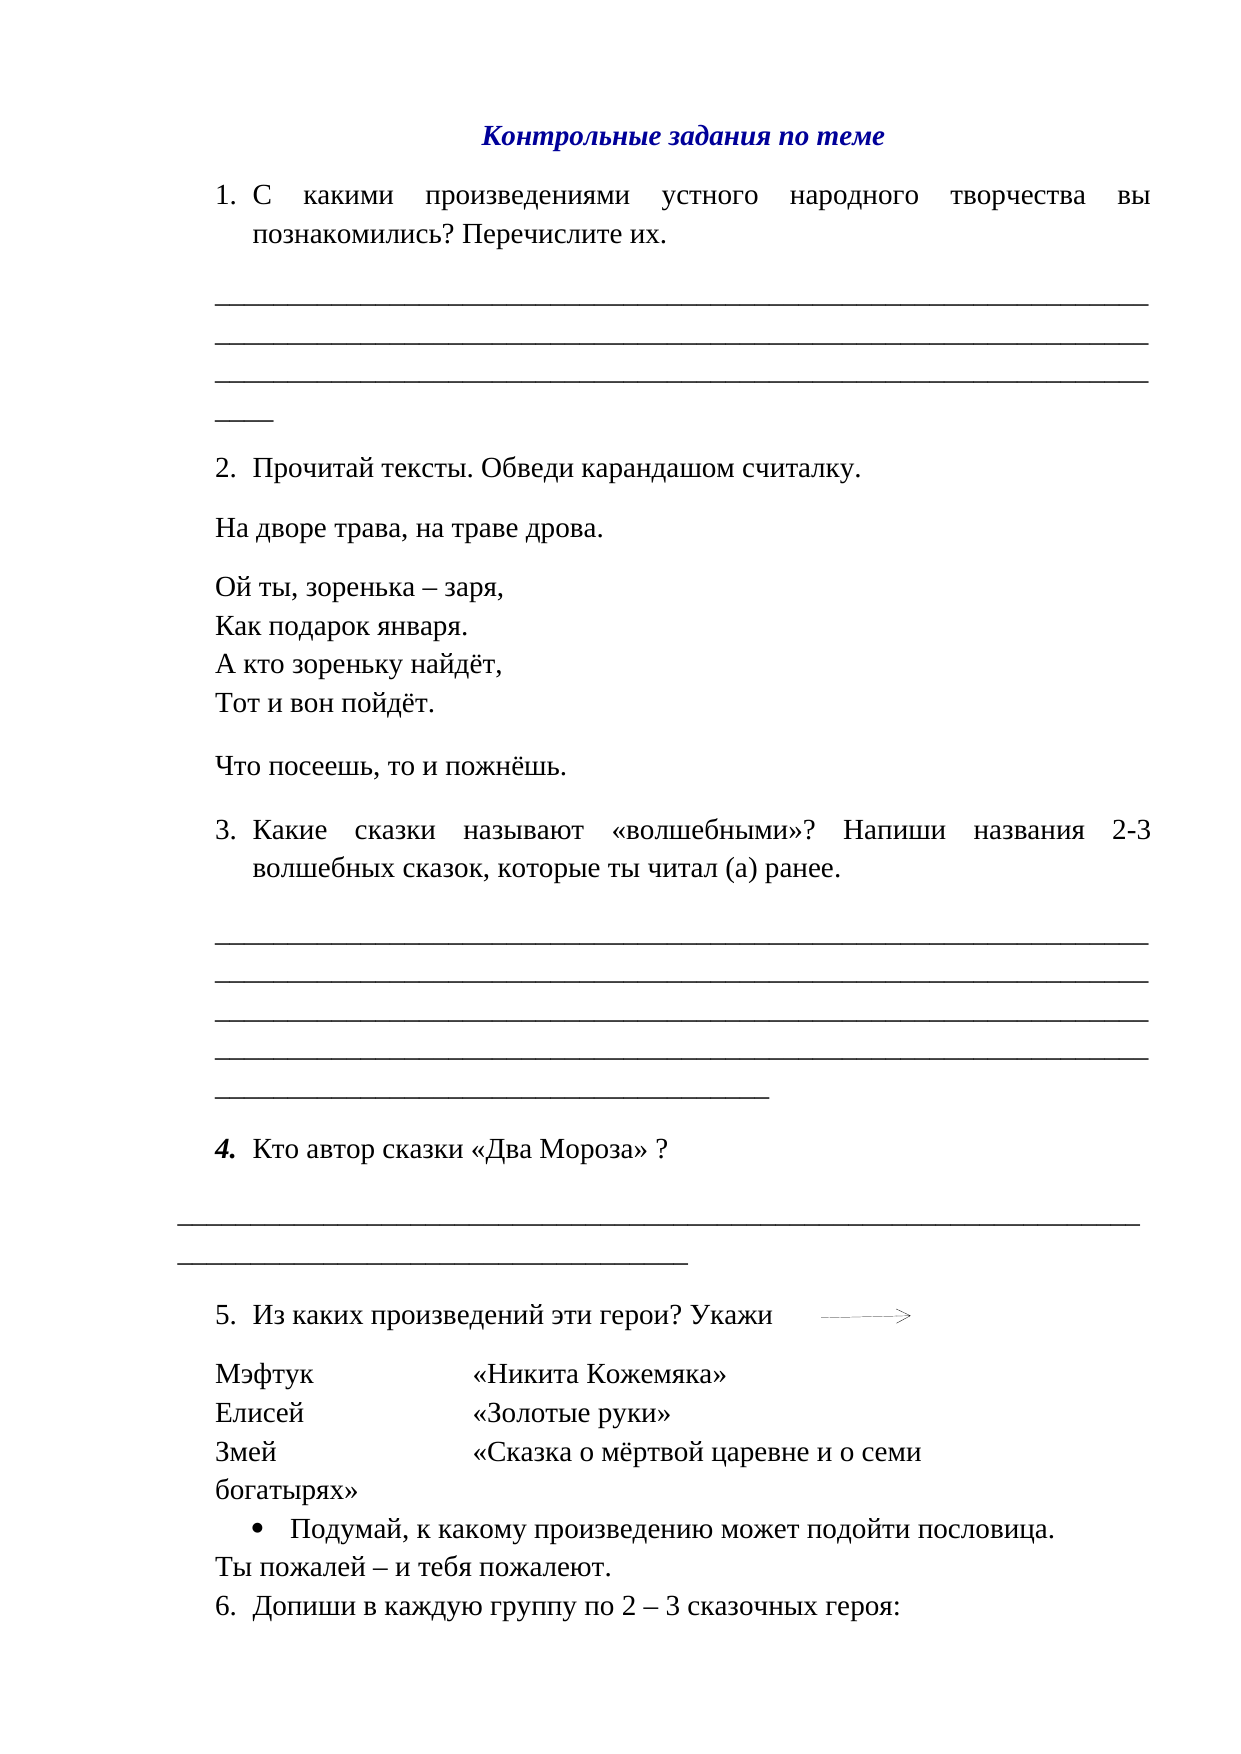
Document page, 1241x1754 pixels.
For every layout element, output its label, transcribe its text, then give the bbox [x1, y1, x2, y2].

list Какие сказки называют «волшебными»? Напиши названия 2-3 волшебных сказок, которые ты читал (а) ранее. [215, 812, 1152, 884]
list Подумай, к какому произведению может подойти пословица. [252, 1511, 1152, 1544]
text богатырях» [215, 1472, 1152, 1506]
list Допиши в каждую группу по 2 – 3 сказочных героя: [215, 1588, 1152, 1622]
text Ты пожалей – и тебя пожалеют. [215, 1549, 1152, 1583]
list Кто автор сказки «Два Мороза» ? [215, 1132, 1152, 1165]
text На дворе трава, на траве дрова. [215, 510, 1152, 543]
text ____________________________________________________________________________________________________________________________________________________________________________________________________ [215, 275, 1152, 424]
list С какими произведениями устного народного творчества вы познакомились? Перечислите их. [215, 177, 1152, 249]
text Мэфтук «Никита Кожемяка» [215, 1357, 1152, 1390]
text ______________________________________________________________________________________________________________________________________________________________________________________________________________________________________________________________________________________________________ [215, 914, 1152, 1102]
text А кто зореньку найдёт, [215, 646, 1152, 680]
text Контрольные задания по теме [215, 118, 1152, 152]
text Что посеешь, то и пожнёшь. [215, 748, 1152, 782]
text Тот и вон пойдёт. [215, 685, 1152, 718]
list Из каких произведений эти герои? Укажи [215, 1297, 1152, 1331]
text Змей «Сказка о мёртвой царевне и о семи [215, 1434, 1152, 1467]
text Ой ты, зоренька – заря, [215, 569, 1152, 603]
text _____________________________________________________________________________________________________ [177, 1195, 1152, 1267]
list Прочитай тексты. Обведи карандашом считалку. [215, 450, 1152, 484]
text Как подарок января. [215, 608, 1152, 641]
text Елисей «Золотые руки» [215, 1395, 1152, 1429]
